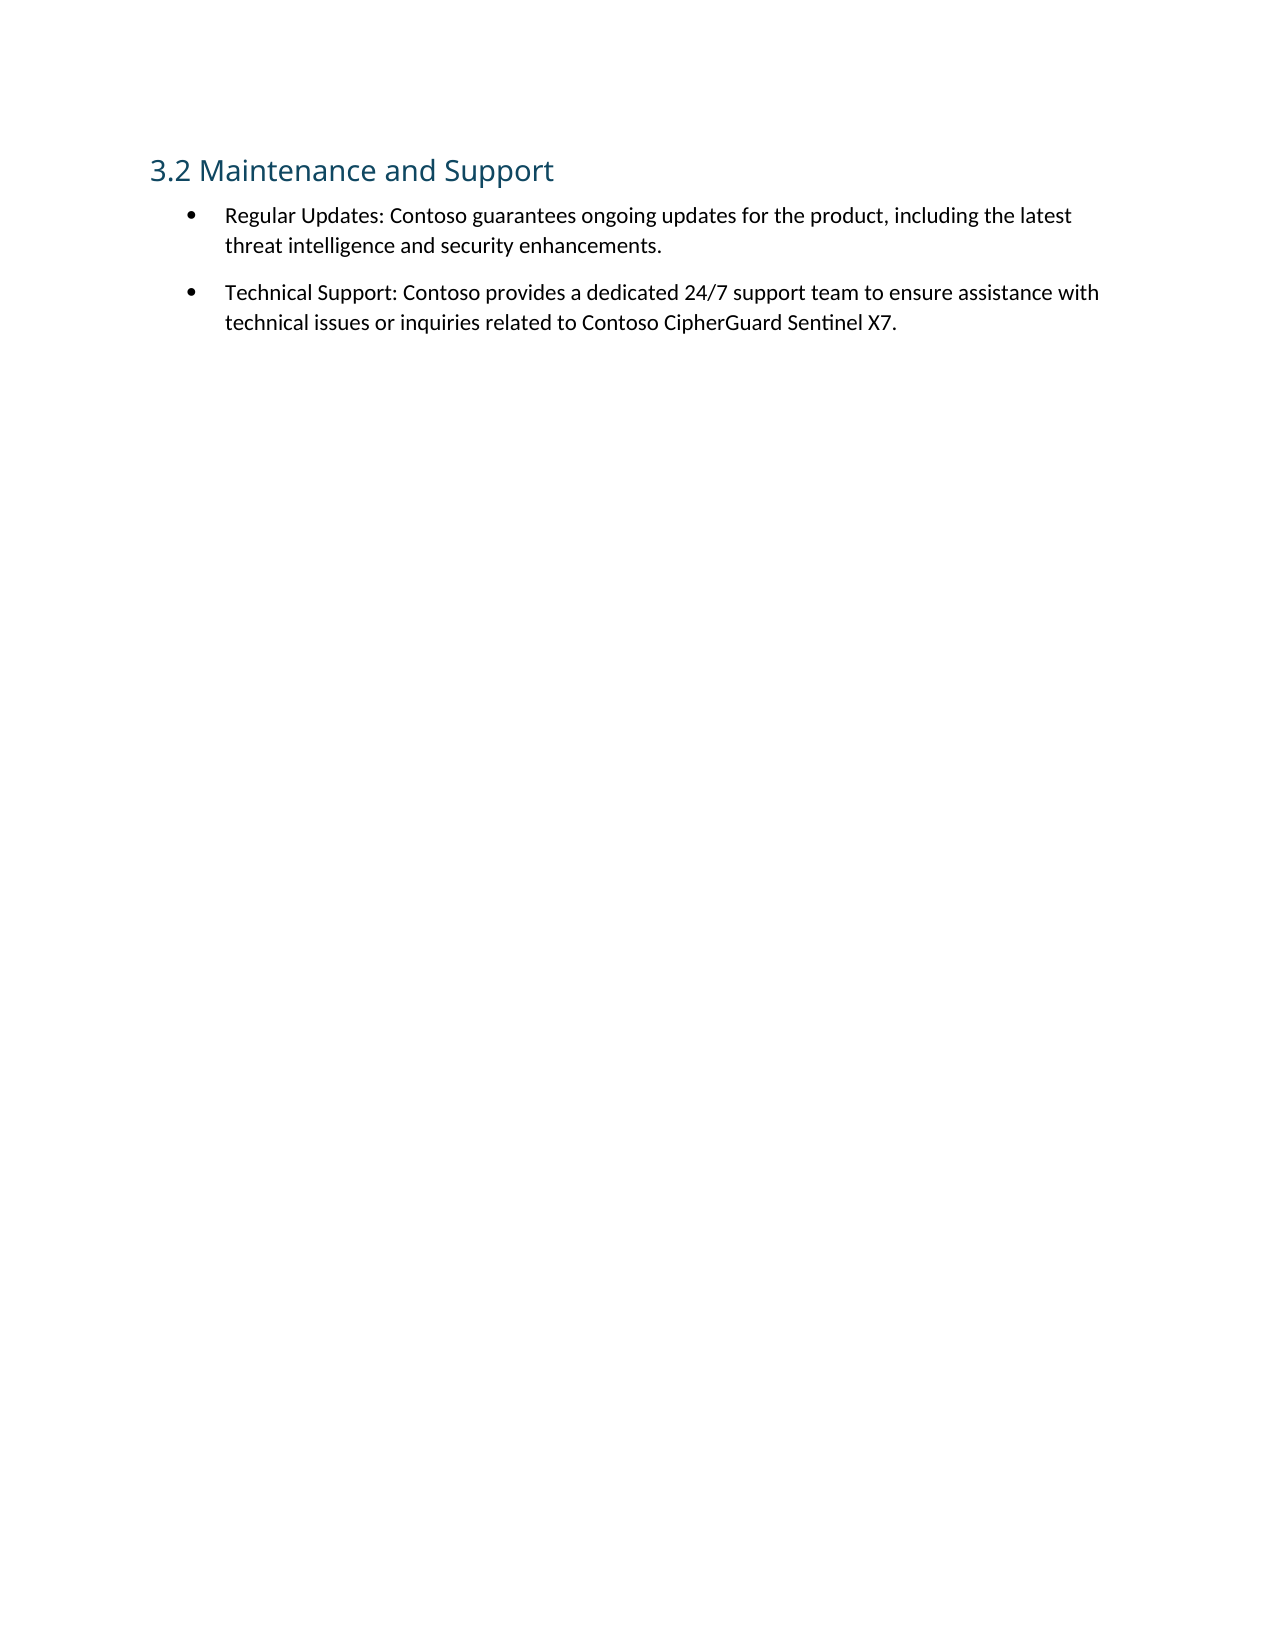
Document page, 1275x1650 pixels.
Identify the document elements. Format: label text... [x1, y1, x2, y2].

list Regular Updates: Contoso guarantees ongoing updates for the product, including the latest threat intelligence and security enhancements. [187, 201, 1125, 259]
list Technical Support: Contoso provides a dedicated 24/7 support team to ensure assistance with technical issues or inquiries related to Contoso CipherGuard Sentinel X7. [187, 278, 1125, 336]
subtitle 3.2 Maintenance and Support [150, 150, 1125, 190]
